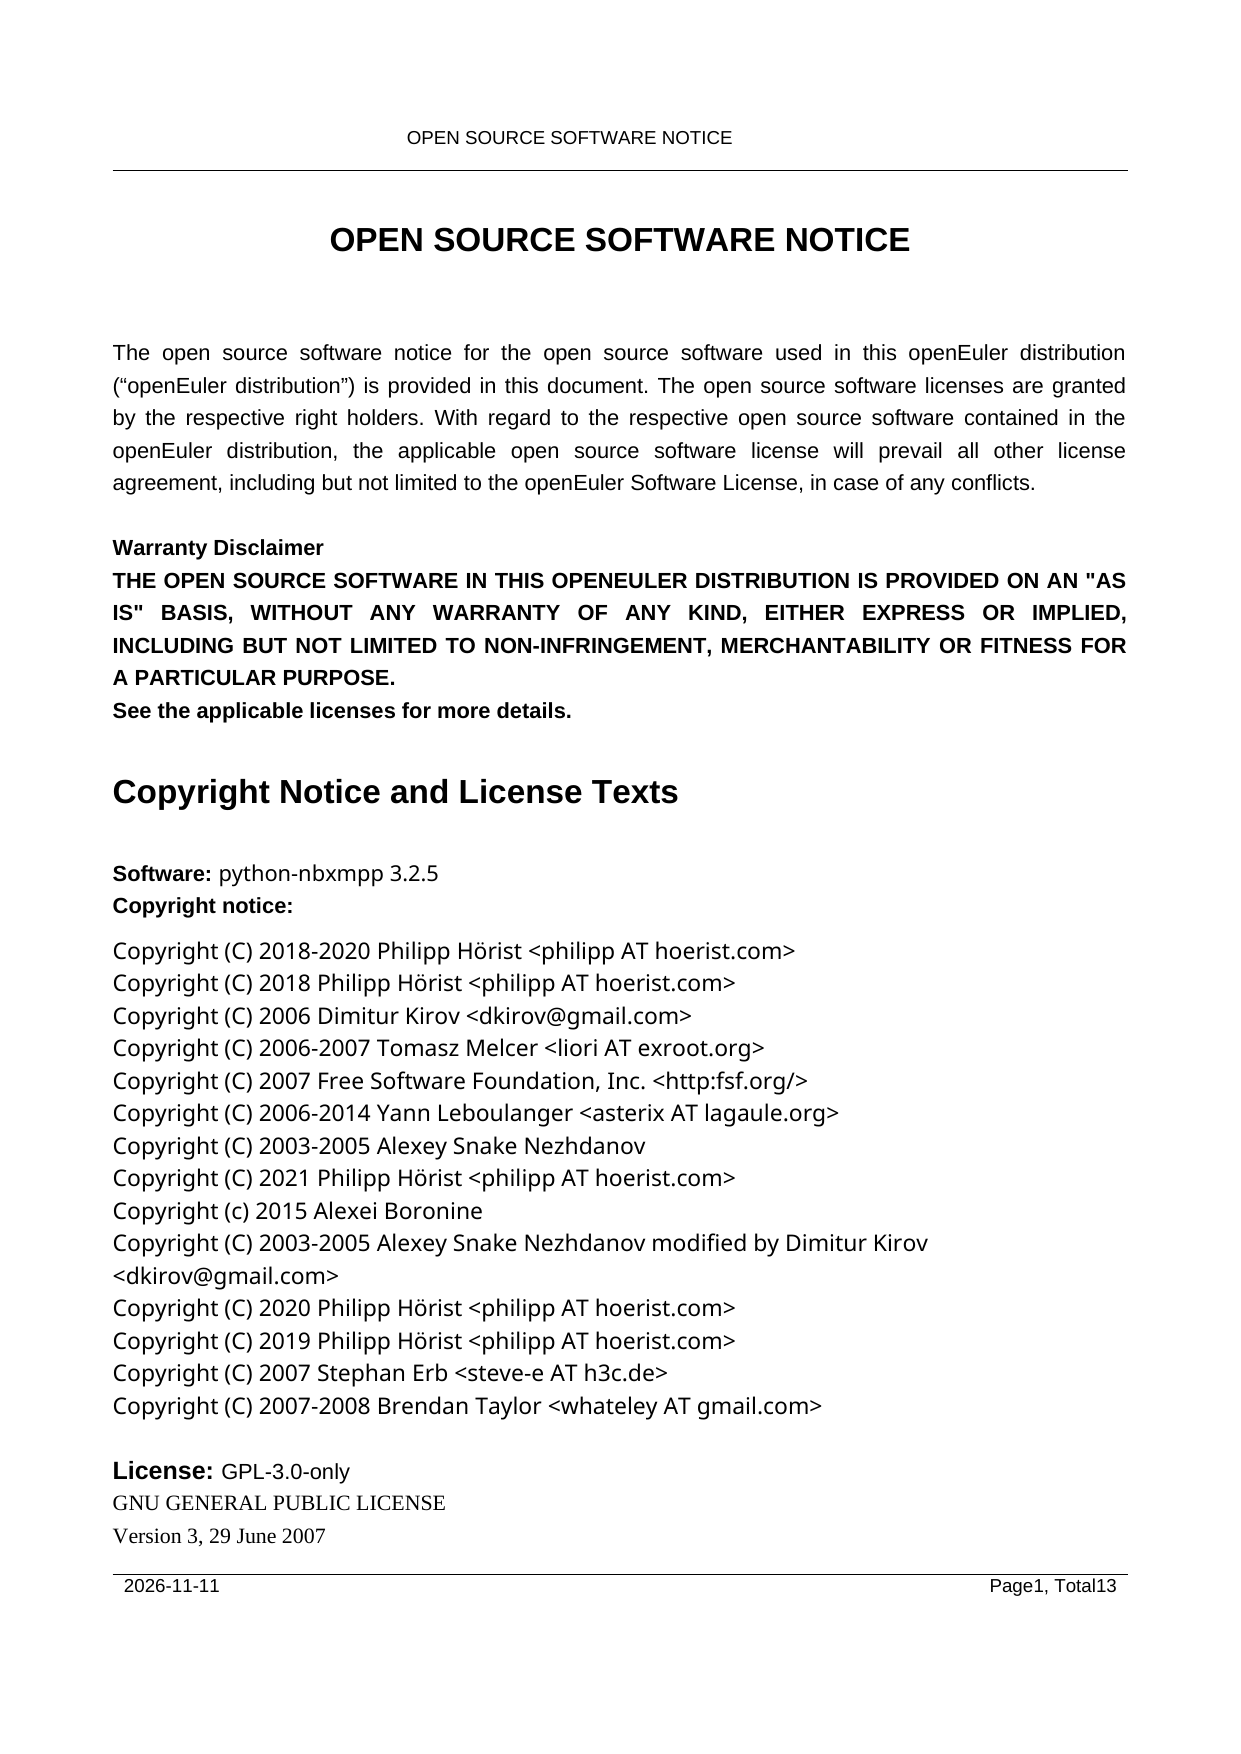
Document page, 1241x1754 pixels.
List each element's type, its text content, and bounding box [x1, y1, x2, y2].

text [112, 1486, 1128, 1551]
text License: GPL-3.0-only [112, 1454, 1128, 1486]
title Software: python-nbxmpp 3.2.5 [112, 856, 1128, 889]
text Warranty Disclaimer [112, 531, 1128, 564]
text Copyright notice: [112, 889, 1128, 921]
text Copyright Notice and License Texts [112, 759, 1128, 824]
text Copyright (C) 2018-2020 Philipp Hörist <philipp AT hoerist.com> Copyright (C) 2018 Philipp Hörist <philipp AT hoerist.com> Copyright (C) 2006 Dimitur Kirov <dkirov@gmail.com> Copyright (C) 2006-2007 Tomasz Melcer <liori AT exroot.org> Copyright (C) 2007 Free Software Foundation, Inc. <http:fsf.org/> Copyright (C) 2006-2014 Yann Leboulanger <asterix AT lagaule.org> Copyright (C) 2003-2005 Alexey Snake Nezhdanov Copyright (C) 2021 Philipp Hörist <philipp AT hoerist.com> Copyright (c) 2015 Alexei Boronine Copyright (C) 2003-2005 Alexey Snake Nezhdanov modified by Dimitur Kirov <dkirov@gmail.com> Copyright (C) 2020 Philipp Hörist <philipp AT hoerist.com> Copyright (C) 2019 Philipp Hörist <philipp AT hoerist.com> Copyright (C) 2007 Stephan Erb <steve-e AT h3c.de> Copyright (C) 2007-2008 Brendan Taylor <whateley AT gmail.com> [112, 934, 1128, 1454]
text OPEN SOURCE SOFTWARE NOTICE [112, 206, 1128, 271]
text THE OPEN SOURCE SOFTWARE IN THIS OPENEULER DISTRIBUTION IS PROVIDED ON AN "AS IS" BASIS, WITHOUT ANY WARRANTY OF ANY KIND, EITHER EXPRESS OR IMPLIED, INCLUDING BUT NOT LIMITED TO NON-INFRINGEMENT, MERCHANTABILITY OR FITNESS FOR A PARTICULAR PURPOSE. See the applicable licenses for more details. [112, 564, 1128, 726]
text The open source software notice for the open source software used in this openEuler distribution (“openEuler distribution”) is provided in this document. The open source software licenses are granted by the respective right holders. With regard to the respective open source software contained in the openEuler distribution, the applicable open source software license will prevail all other license agreement, including but not limited to the openEuler Software License, in case of any conflicts. [112, 336, 1128, 499]
